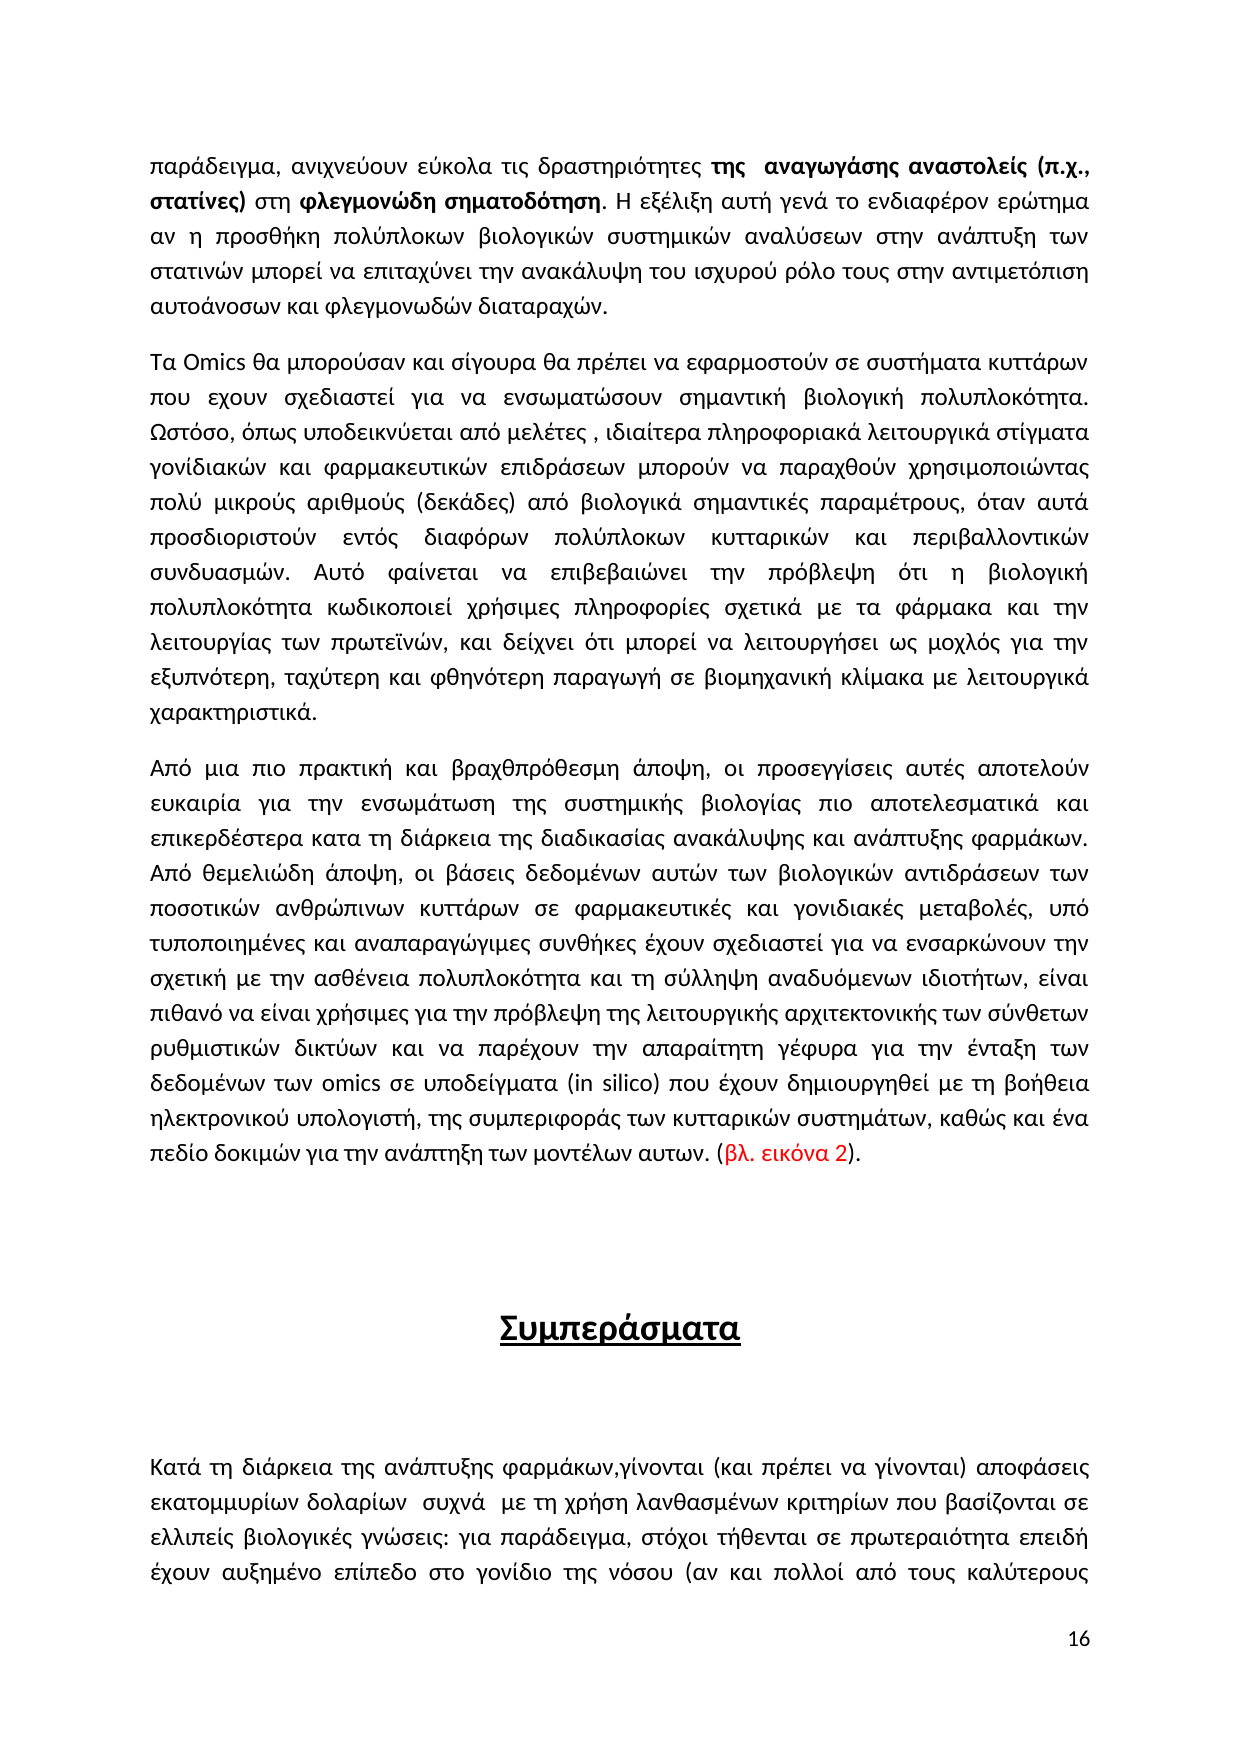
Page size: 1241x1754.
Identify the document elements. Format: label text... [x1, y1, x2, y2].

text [150, 1451, 1090, 1587]
text Τα Omics θα μπορούσαν και σίγουρα θα πρέπει να εφαρμοστούν σε συστήματα κυττάρων που εχουν σχεδιαστεί για να ενσωματώσουν σημαντική βιολογική πολυπλοκότητα. Ωστόσο, όπως υποδεικνύεται από μελέτες , ιδιαίτερα πληροφοριακά λειτουργικά στίγματα γονίδιακών και φαρμακευτικών επιδράσεων μπορούν να παραχθούν χρησιμοποιώντας πολύ μικρούς αριθμούς (δεκάδες) από βιολογικά σημαντικές παραμέτρους, όταν αυτά προσδιοριστούν εντός διαφόρων πολύπλοκων κυτταρικών και περιβαλλοντικών συνδυασμών. Αυτό φαίνεται να επιβεβαιώνει την πρόβλεψη ότι η βιολογική πολυπλοκότητα κωδικοποιεί χρήσιμες πληροφορίες σχετικά με τα φάρμακα και την λειτουργίας των πρωτεϊνών, και δείχνει ότι μπορεί να λειτουργήσει ως μοχλός για την εξυπνότερη, ταχύτερη και φθηνότερη παραγωγή σε βιομηχανική κλίμακα με λειτουργικά χαρακτηριστικά. [150, 346, 1090, 726]
text Συμπεράσματα [150, 1304, 1090, 1350]
text Από μια πιο πρακτική και βραχθπρόθεσμη άποψη, οι προσεγγίσεις αυτές αποτελούν ευκαιρία για την ενσωμάτωση της συστημικής βιολογίας πιο αποτελεσματικά και επικερδέστερα κατα τη διάρκεια της διαδικασίας ανακάλυψης και ανάπτυξης φαρμάκων. Από θεμελιώδη άποψη, οι βάσεις δεδομένων αυτών των βιολογικών αντιδράσεων των ποσοτικών ανθρώπινων κυττάρων σε φαρμακευτικές και γονιδιακές μεταβολές, υπό τυποποιημένες και αναπαραγώγιμες συνθήκες έχουν σχεδιαστεί για να ενσαρκώνουν την σχετική με την ασθένεια πολυπλοκότητα και τη σύλληψη αναδυόμενων ιδιοτήτων, είναι πιθανό να είναι χρήσιμες για την πρόβλεψη της λειτουργικής αρχιτεκτονικής των σύνθετων ρυθμιστικών δικτύων και να παρέχουν την απαραίτητη γέφυρα για την ένταξη των δεδομένων των omics σε υποδείγματα (in silico) που έχουν δημιουργηθεί με τη βοήθεια ηλεκτρονικού υπολογιστή, της συμπεριφοράς των κυτταρικών συστημάτων, καθώς και ένα πεδίο δοκιμών για την ανάπτηξη των μοντέλων αυτων. (βλ. εικόνα 2). [150, 752, 1090, 1167]
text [150, 150, 1090, 321]
